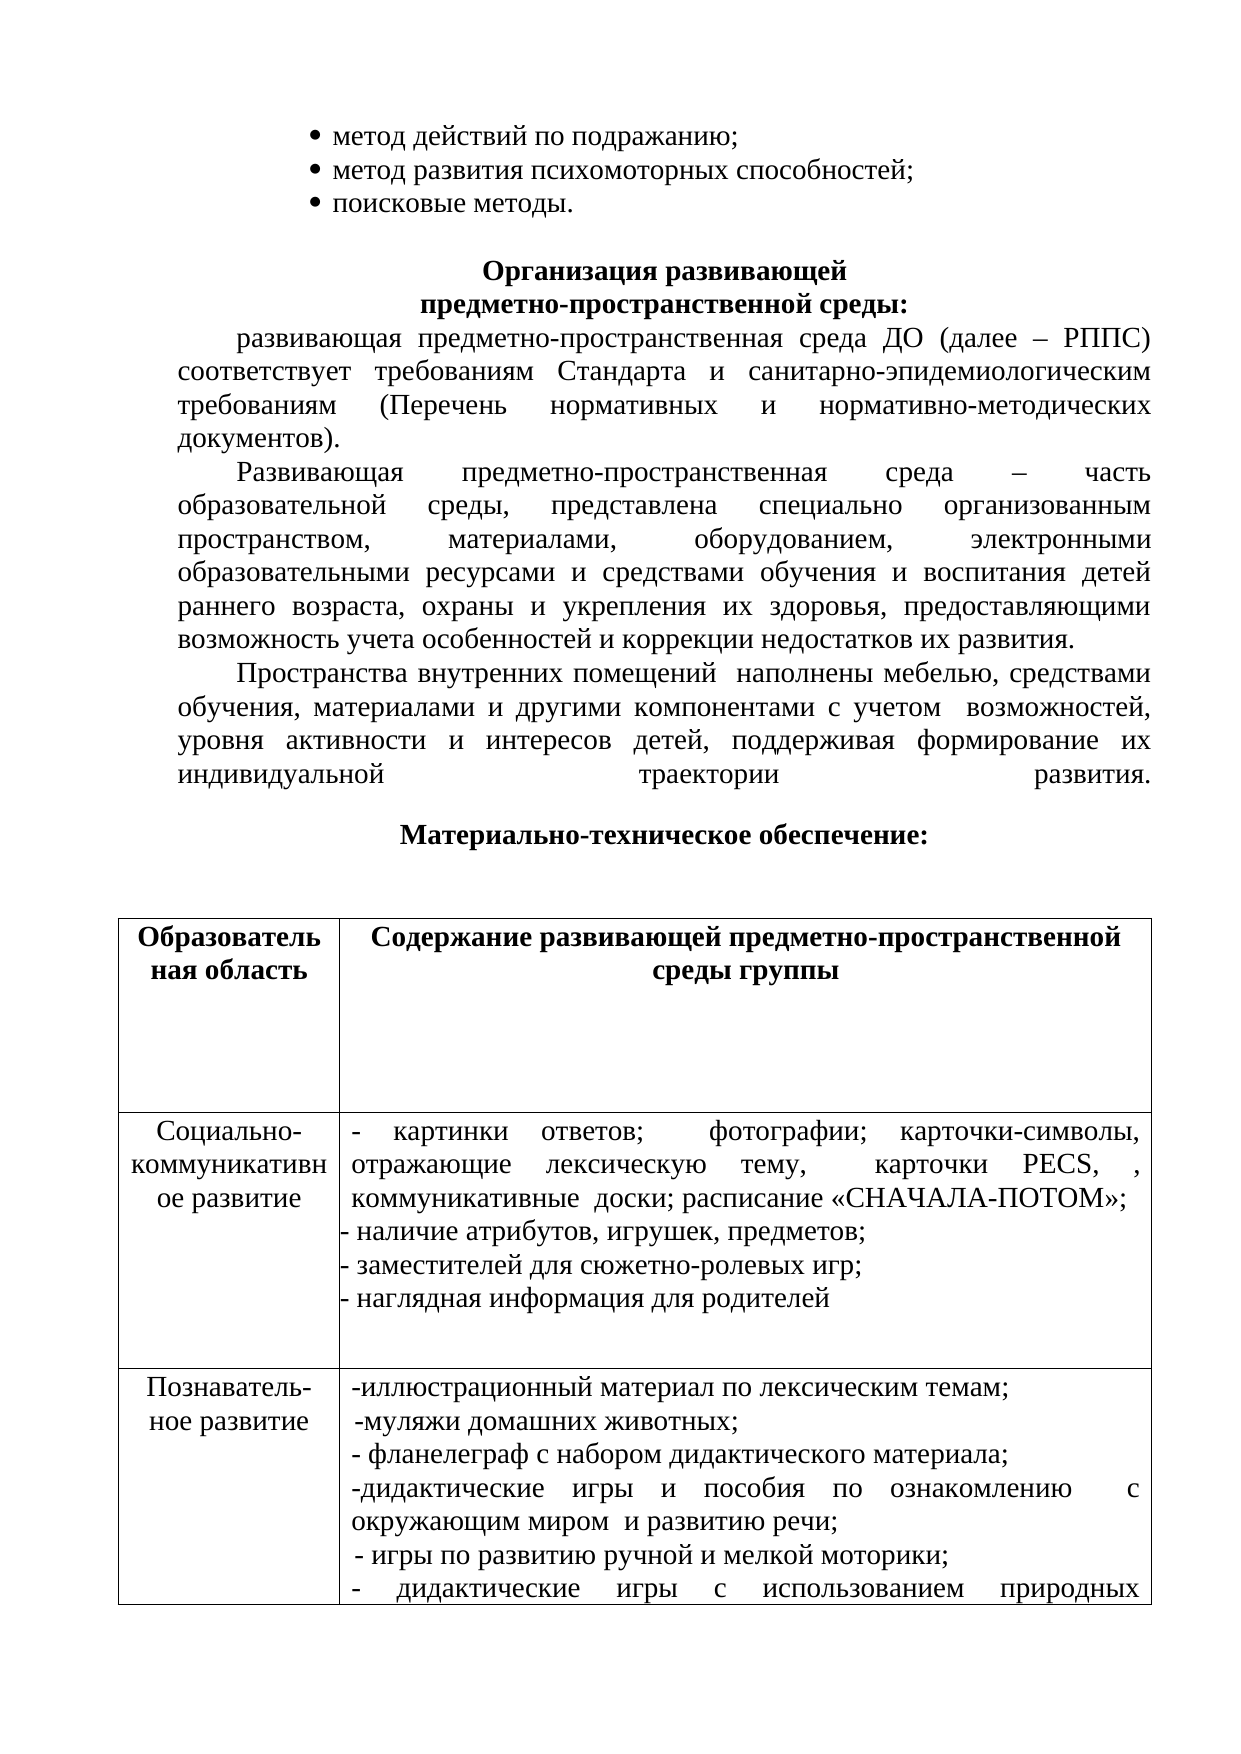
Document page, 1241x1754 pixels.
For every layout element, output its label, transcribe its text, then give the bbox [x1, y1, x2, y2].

text развивающая предметно-пространственная среда ДО (далее – РППС) соответствует требованиям Стандарта и санитарно-эпидемиологическим требованиям (Перечень нормативных и нормативно-методических документов). [177, 320, 1152, 454]
text Развивающая предметно-пространственная среда – часть образовательной среды, представлена специально организованным пространством, материалами, оборудованием, электронными образовательными ресурсами и средствами обучения и воспитания детей раннего возраста, охраны и укрепления их здоровья, предоставляющими возможность учета особенностей и коррекции недостатков их развития. [177, 454, 1152, 655]
text Пространства внутренних помещений наполнены мебелью, средствами обучения, материалами и другими компонентами с учетом возможностей, уровня активности и интересов детей, поддерживая формирование их индивидуальной траектории развития. [177, 655, 1152, 817]
text предметно-пространственной среды: [177, 286, 1152, 320]
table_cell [119, 1369, 339, 1604]
table_cell - картинки ответов; фотографии; карточки-символы, отражающие лексическую тему, карточки РЕСS, , коммуникативные доски; расписание «СНАЧАЛА-ПОТОМ»; - наличие атрибутов, игрушек, предметов; - заместителей для сюжетно-ролевых игр; - наглядная информация для родителей [340, 1113, 1151, 1368]
table_header Содержание развивающей предметно-пространственной среды группы [340, 919, 1151, 1112]
list метод действий по подражанию; [310, 118, 1152, 152]
table_cell Социально-коммуникативное развитие [119, 1113, 339, 1368]
text Материально-техническое обеспечение: [177, 817, 1152, 851]
list поисковые методы. [310, 185, 1152, 219]
table_header Образовательная область [119, 919, 339, 1112]
list метод развития психомоторных способностей; [310, 152, 1152, 185]
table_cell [340, 1369, 1151, 1604]
text Организация развивающей [177, 253, 1152, 286]
